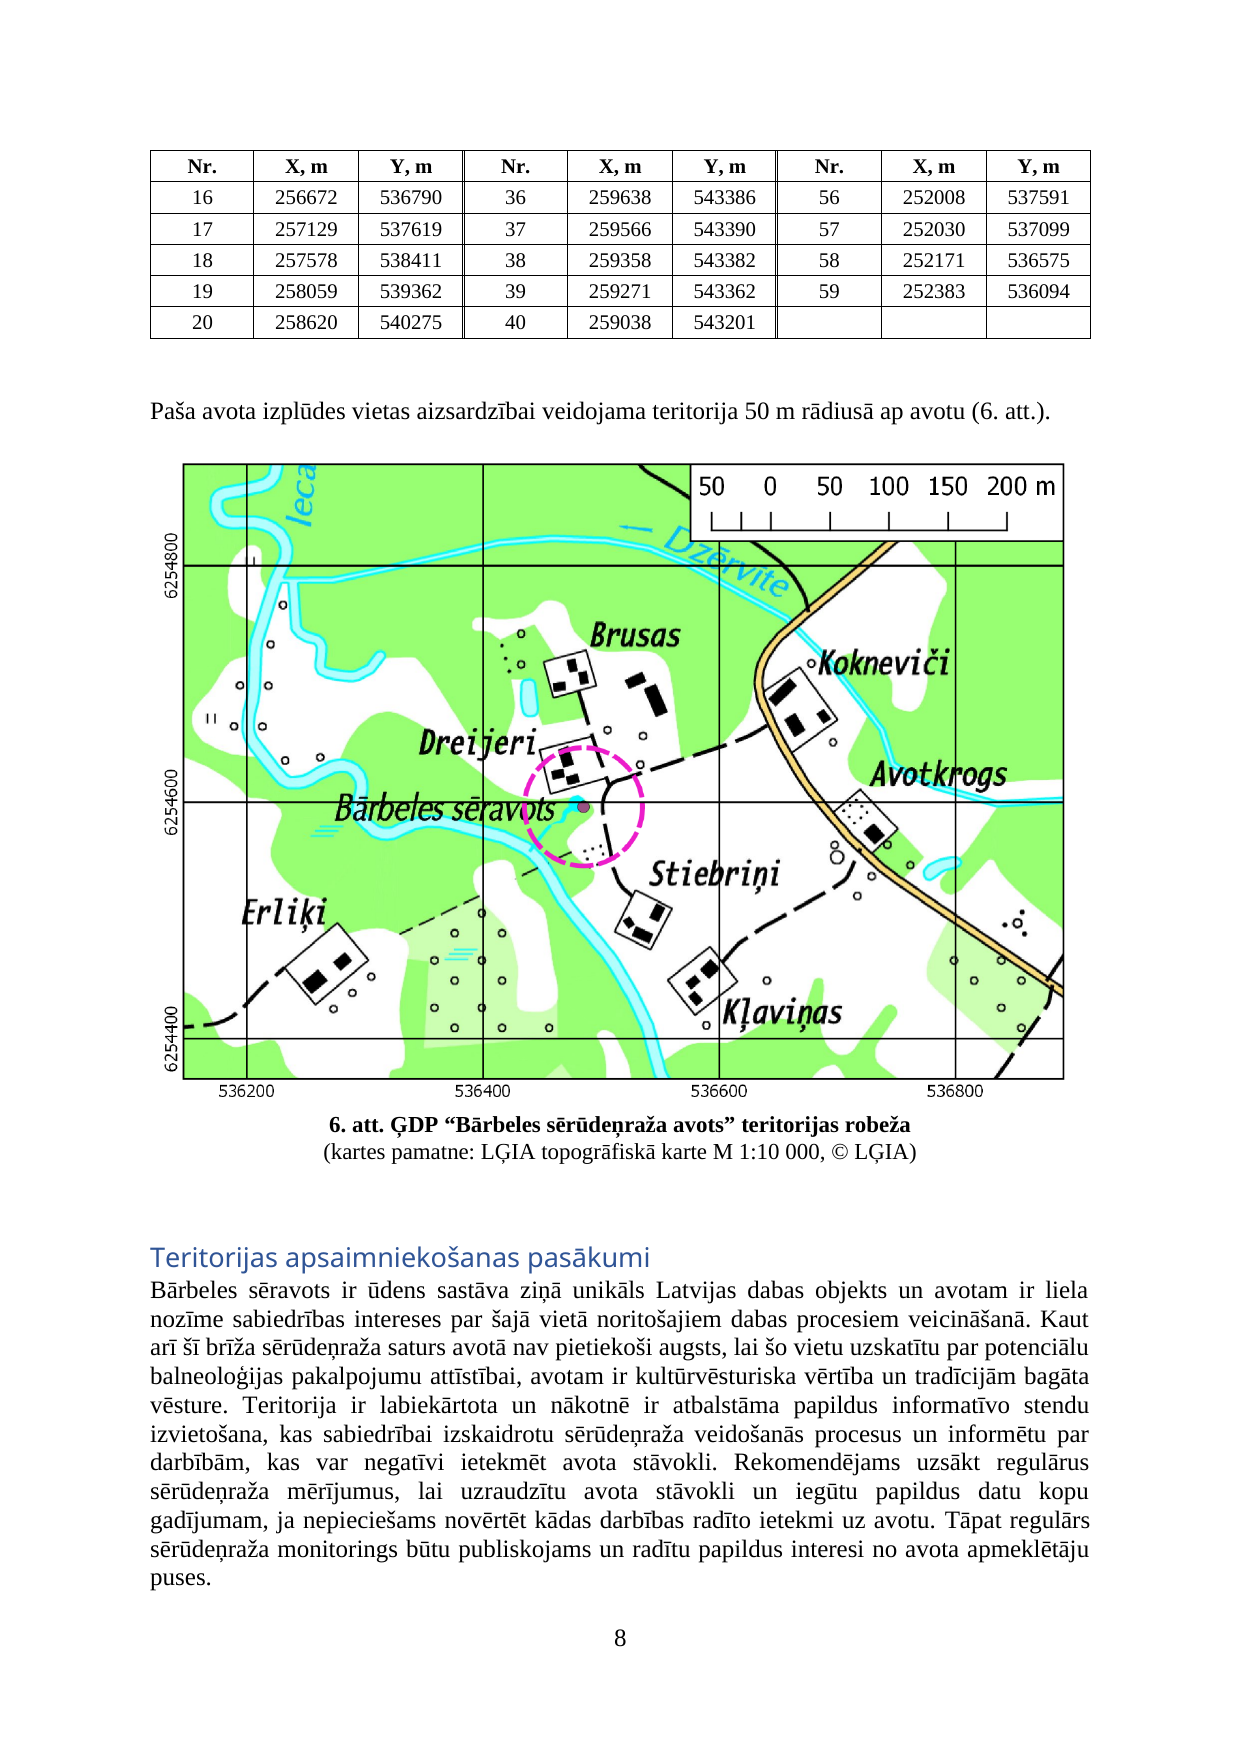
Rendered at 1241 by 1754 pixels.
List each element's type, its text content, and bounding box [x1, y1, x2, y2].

table_cell 38 [465, 245, 567, 275]
table_header Y, m [673, 151, 775, 181]
table_header Nr. [465, 151, 567, 181]
table_cell 259271 [568, 276, 672, 306]
table_cell 258059 [254, 276, 358, 306]
table_header Y, m [359, 151, 462, 181]
text Paša avota izplūdes vietas aizsardzībai veidojama teritorija 50 m rādiusā ap avotu (6. att.). [150, 396, 1090, 425]
table_cell 257578 [254, 245, 358, 275]
table_cell 259358 [568, 245, 672, 275]
table_cell 538411 [359, 245, 462, 275]
table_cell 18 [151, 245, 253, 275]
table_cell 259038 [568, 307, 672, 337]
table_cell 252030 [882, 214, 986, 244]
table_cell 536094 [987, 276, 1090, 306]
table_cell 259638 [568, 182, 672, 212]
table_cell 40 [465, 307, 567, 337]
table_cell 259566 [568, 214, 672, 244]
table_cell 20 [151, 307, 253, 337]
table_cell 39 [465, 276, 567, 306]
table_cell 17 [151, 214, 253, 244]
table_cell 58 [778, 245, 881, 275]
table_cell 539362 [359, 276, 462, 306]
table_cell 36 [465, 182, 567, 212]
table_cell 57 [778, 214, 881, 244]
picture [150, 453, 1074, 1112]
text (kartes pamatne: LĢIA topogrāfiskā karte M 1:10 000, © LĢIA) [150, 1138, 1090, 1164]
table_cell 252171 [882, 245, 986, 275]
table_cell 37 [465, 214, 567, 244]
table_cell 19 [151, 276, 253, 306]
table_cell 258620 [254, 307, 358, 337]
subtitle Teritorijas apsaimniekošanas pasākumi [150, 1238, 1090, 1275]
table_cell 56 [778, 182, 881, 212]
table_cell 540275 [359, 307, 462, 337]
table_cell 543390 [673, 214, 775, 244]
table_cell 537591 [987, 182, 1090, 212]
table_header X, m [882, 151, 986, 181]
table_header Nr. [778, 151, 881, 181]
table_cell 252383 [882, 276, 986, 306]
table_cell 543201 [673, 307, 775, 337]
table_cell 543362 [673, 276, 775, 306]
table_cell 536790 [359, 182, 462, 212]
table_cell 257129 [254, 214, 358, 244]
text 6. att. ĢDP “Bārbeles sērūdeņraža avots” teritorijas robeža [150, 1111, 1090, 1138]
table_header X, m [254, 151, 358, 181]
table_cell 537099 [987, 214, 1090, 244]
table_header Y, m [987, 151, 1090, 181]
table_cell 59 [778, 276, 881, 306]
text Bārbeles sēravots ir ūdens sastāva ziņā unikāls Latvijas dabas objekts un avotam ir liela nozīme sabiedrības intereses par šajā vietā noritošajiem dabas procesiem veicināšanā. Kaut arī šī brīža sērūdeņraža saturs avotā nav pietiekoši augsts, lai šo vietu uzskatītu par potenciālu balneoloģijas pakalpojumu attīstībai, avotam ir kultūrvēsturiska vērtība un tradīcijām bagāta vēsture. Teritorija ir labiekārtota un nākotnē ir atbalstāma papildus informatīvo stendu izvietošana, kas sabiedrībai izskaidrotu sērūdeņraža veidošanās procesus un informētu par darbībām, kas var negatīvi ietekmēt avota stāvokli. Rekomendējams uzsākt regulārus sērūdeņraža mērījumus, lai uzraudzītu avota stāvokli un iegūtu papildus datu kopu gadījumam, ja nepieciešams novērtēt kādas darbības radīto ietekmi uz avotu. Tāpat regulārs sērūdeņraža monitorings būtu publiskojams un radītu papildus interesi no avota apmeklētāju puses. [150, 1275, 1090, 1591]
table_cell 252008 [882, 182, 986, 212]
table_header Nr. [151, 151, 253, 181]
table_cell 256672 [254, 182, 358, 212]
table_cell 543382 [673, 245, 775, 275]
table_cell [987, 307, 1090, 337]
table_cell 16 [151, 182, 253, 212]
table_cell 536575 [987, 245, 1090, 275]
table_cell 537619 [359, 214, 462, 244]
table_cell [778, 307, 881, 337]
table_cell 543386 [673, 182, 775, 212]
table_header X, m [568, 151, 672, 181]
table_cell [882, 307, 986, 337]
